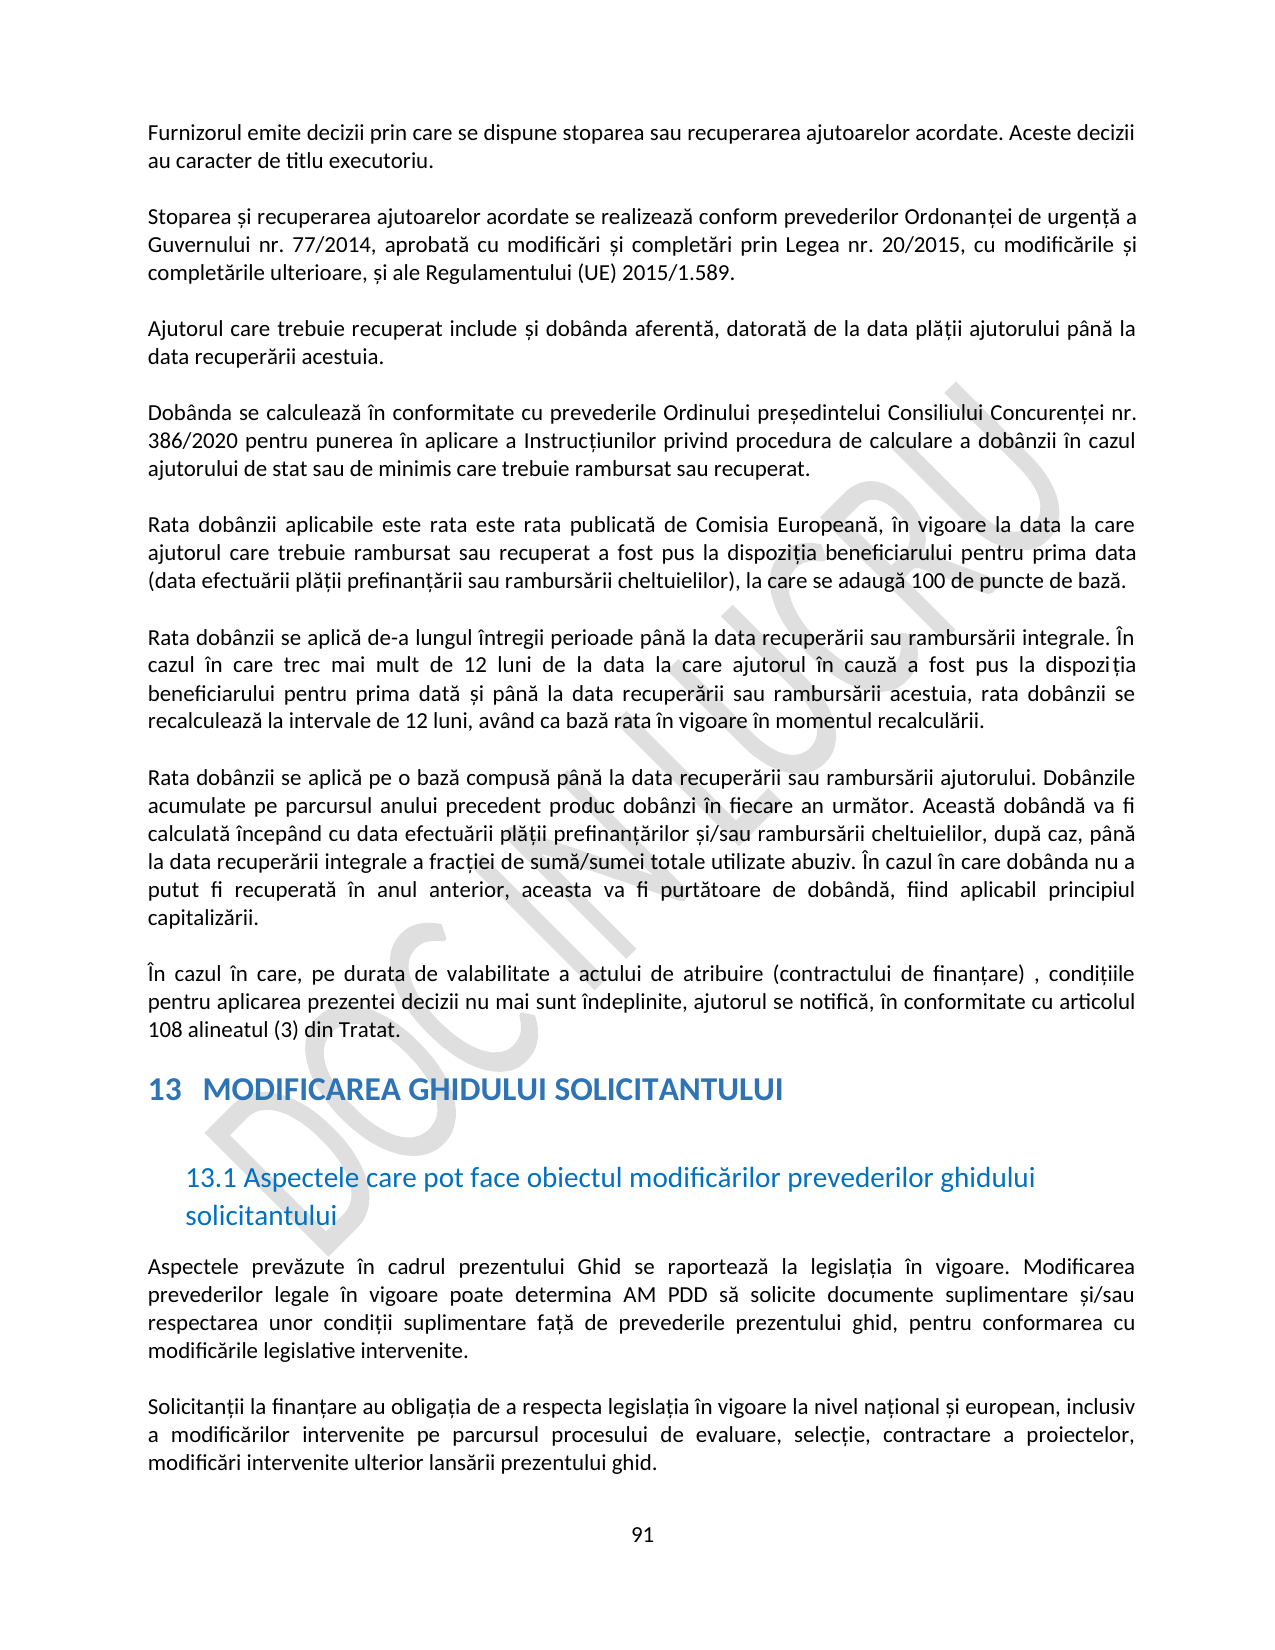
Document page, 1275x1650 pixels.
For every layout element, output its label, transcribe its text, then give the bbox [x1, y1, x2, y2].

text Stoparea şi recuperarea ajutoarelor acordate se realizează conform prevederilor Ordonanţei de urgenţă a Guvernului nr. 77/2014, aprobată cu modificări şi completări prin Legea nr. 20/2015, cu modificările şi completările ulterioare, şi ale Regulamentului (UE) 2015/1.589. [148, 202, 1137, 286]
subtitle MODIFICAREA GHIDULUI SOLICITANTULUI [148, 1068, 1137, 1109]
text Furnizorul emite decizii prin care se dispune stoparea sau recuperarea ajutoarelor acordate. Aceste decizii au caracter de titlu executoriu. [148, 118, 1137, 174]
list În cazul în care, pe durata de valabilitate a actului de atribuire (contractului de finanțare) , condițiile pentru aplicarea prezentei decizii nu mai sunt îndeplinite, ajutorul se notifică, în conformitate cu articolul 108 alineatul (3) din Tratat. [148, 959, 1137, 1043]
text Solicitanții la finanțare au obligația de a respecta legislația în vigoare la nivel național și european, inclusiv a modificărilor intervenite pe parcursul procesului de evaluare, selecție, contractare a proiectelor, modificări intervenite ulterior lansării prezentului ghid. [148, 1392, 1137, 1476]
text Aspectele prevăzute în cadrul prezentului Ghid se raportează la legislația în vigoare. Modificarea prevederilor legale în vigoare poate determina AM PDD să solicite documente suplimentare și/sau respectarea unor condiții suplimentare față de prevederile prezentului ghid, pentru conformarea cu modificările legislative intervenite. [148, 1252, 1137, 1364]
text Ajutorul care trebuie recuperat include şi dobânda aferentă, datorată de la data plăţii ajutorului până la data recuperării acestuia. [148, 314, 1137, 370]
text Rata dobânzii aplicabile este rata este rata publicată de Comisia Europeană, în vigoare la data la care ajutorul care trebuie rambursat sau recuperat a fost pus la dispoziţia beneficiarului pentru prima data (data efectuării plăţii prefinanțării sau rambursării cheltuielilor), la care se adaugă 100 de puncte de bază. [148, 511, 1137, 594]
subtitle 13.1 Aspectele care pot face obiectul modificărilor prevederilor ghidului solicitantului [185, 1159, 1137, 1233]
text Rata dobânzii se aplică de-a lungul întregii perioade până la data recuperării sau rambursării integrale. În cazul în care trec mai mult de 12 luni de la data la care ajutorul în cauză a fost pus la dispoziţia beneficiarului pentru prima dată şi până la data recuperării sau rambursării acestuia, rata dobânzii se recalculează la intervale de 12 luni, având ca bază rata în vigoare în momentul recalculării. [148, 623, 1137, 735]
text Rata dobânzii se aplică pe o bază compusă până la data recuperării sau rambursării ajutorului. Dobânzile acumulate pe parcursul anului precedent produc dobânzi în fiecare an următor. Această dobândă va fi calculată începând cu data efectuării plăţii prefinanţărilor și/sau rambursării cheltuielilor, după caz, până la data recuperării integrale a fracţiei de sumă/sumei totale utilizate abuziv. În cazul în care dobânda nu a putut fi recuperată în anul anterior, aceasta va fi purtătoare de dobândă, fiind aplicabil principiul capitalizării. [148, 763, 1137, 931]
text Dobânda se calculează în conformitate cu prevederile Ordinului preşedintelui Consiliului Concurenţei nr. 386/2020 pentru punerea în aplicare a Instrucţiunilor privind procedura de calculare a dobânzii în cazul ajutorului de stat sau de minimis care trebuie rambursat sau recuperat. [148, 398, 1137, 482]
